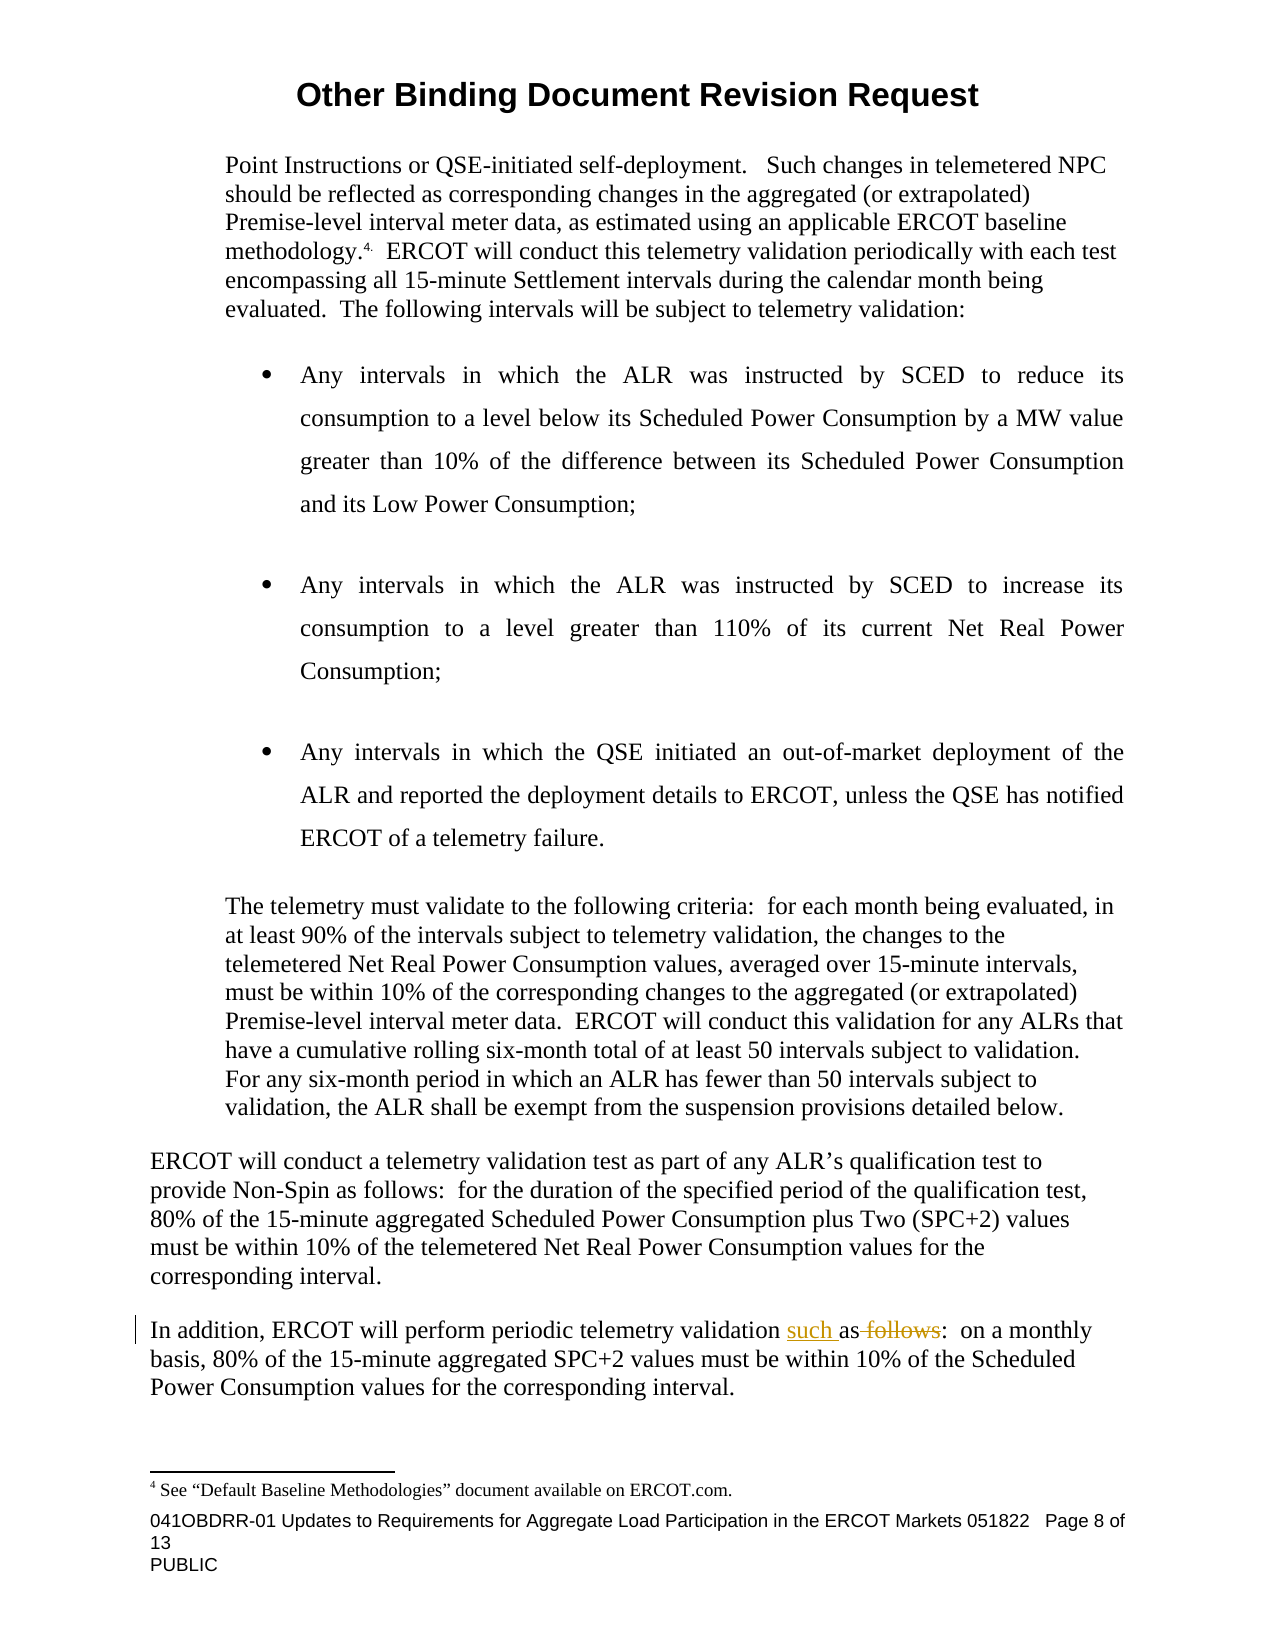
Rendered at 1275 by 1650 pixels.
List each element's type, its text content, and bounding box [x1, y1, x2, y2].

list Any intervals in which the QSE initiated an out-of-market deployment of the ALR and reported the deployment details to ERCOT, unless the QSE has notified ERCOT of a telemetry failure. [262, 737, 1125, 852]
list Any intervals in which the ALR was instructed by SCED to reduce its consumption to a level below its Scheduled Power Consumption by a MW value greater than 10% of the difference between its Scheduled Power Consumption and its Low Power Consumption; [262, 360, 1125, 518]
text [225, 150, 1125, 322]
text In addition, ERCOT will perform periodic telemetry validation as: on a monthly basis, 80% of the 15-minute aggregated SPC+2 values must be within 10% of the Scheduled Power Consumption values for the corresponding interval. [150, 1315, 1125, 1401]
list Any intervals in which the ALR was instructed by SCED to increase its consumption to a level greater than 110% of its current Net Real Power Consumption; [262, 570, 1125, 685]
text The telemetry must validate to the following criteria: for each month being evaluated, in at least 90% of the intervals subject to telemetry validation, the changes to the telemetered Net Real Power Consumption values, averaged over 15-minute intervals, must be within 10% of the corresponding changes to the aggregated (or extrapolated) Premise-level interval meter data. ERCOT will conduct this validation for any ALRs that have a cumulative rolling six-month total of at least 50 intervals subject to validation. For any six-month period in which an ALR has fewer than 50 intervals subject to validation, the ALR shall be exempt from the suspension provisions detailed below. [225, 891, 1125, 1121]
text ERCOT will conduct a telemetry validation test as part of any ALR’s qualification test to provide Non-Spin as follows: for the duration of the specified period of the qualification test, 80% of the 15-minute aggregated Scheduled Power Consumption plus Two (SPC+2) values must be within 10% of the telemetered Net Real Power Consumption values for the corresponding interval. [150, 1146, 1125, 1290]
